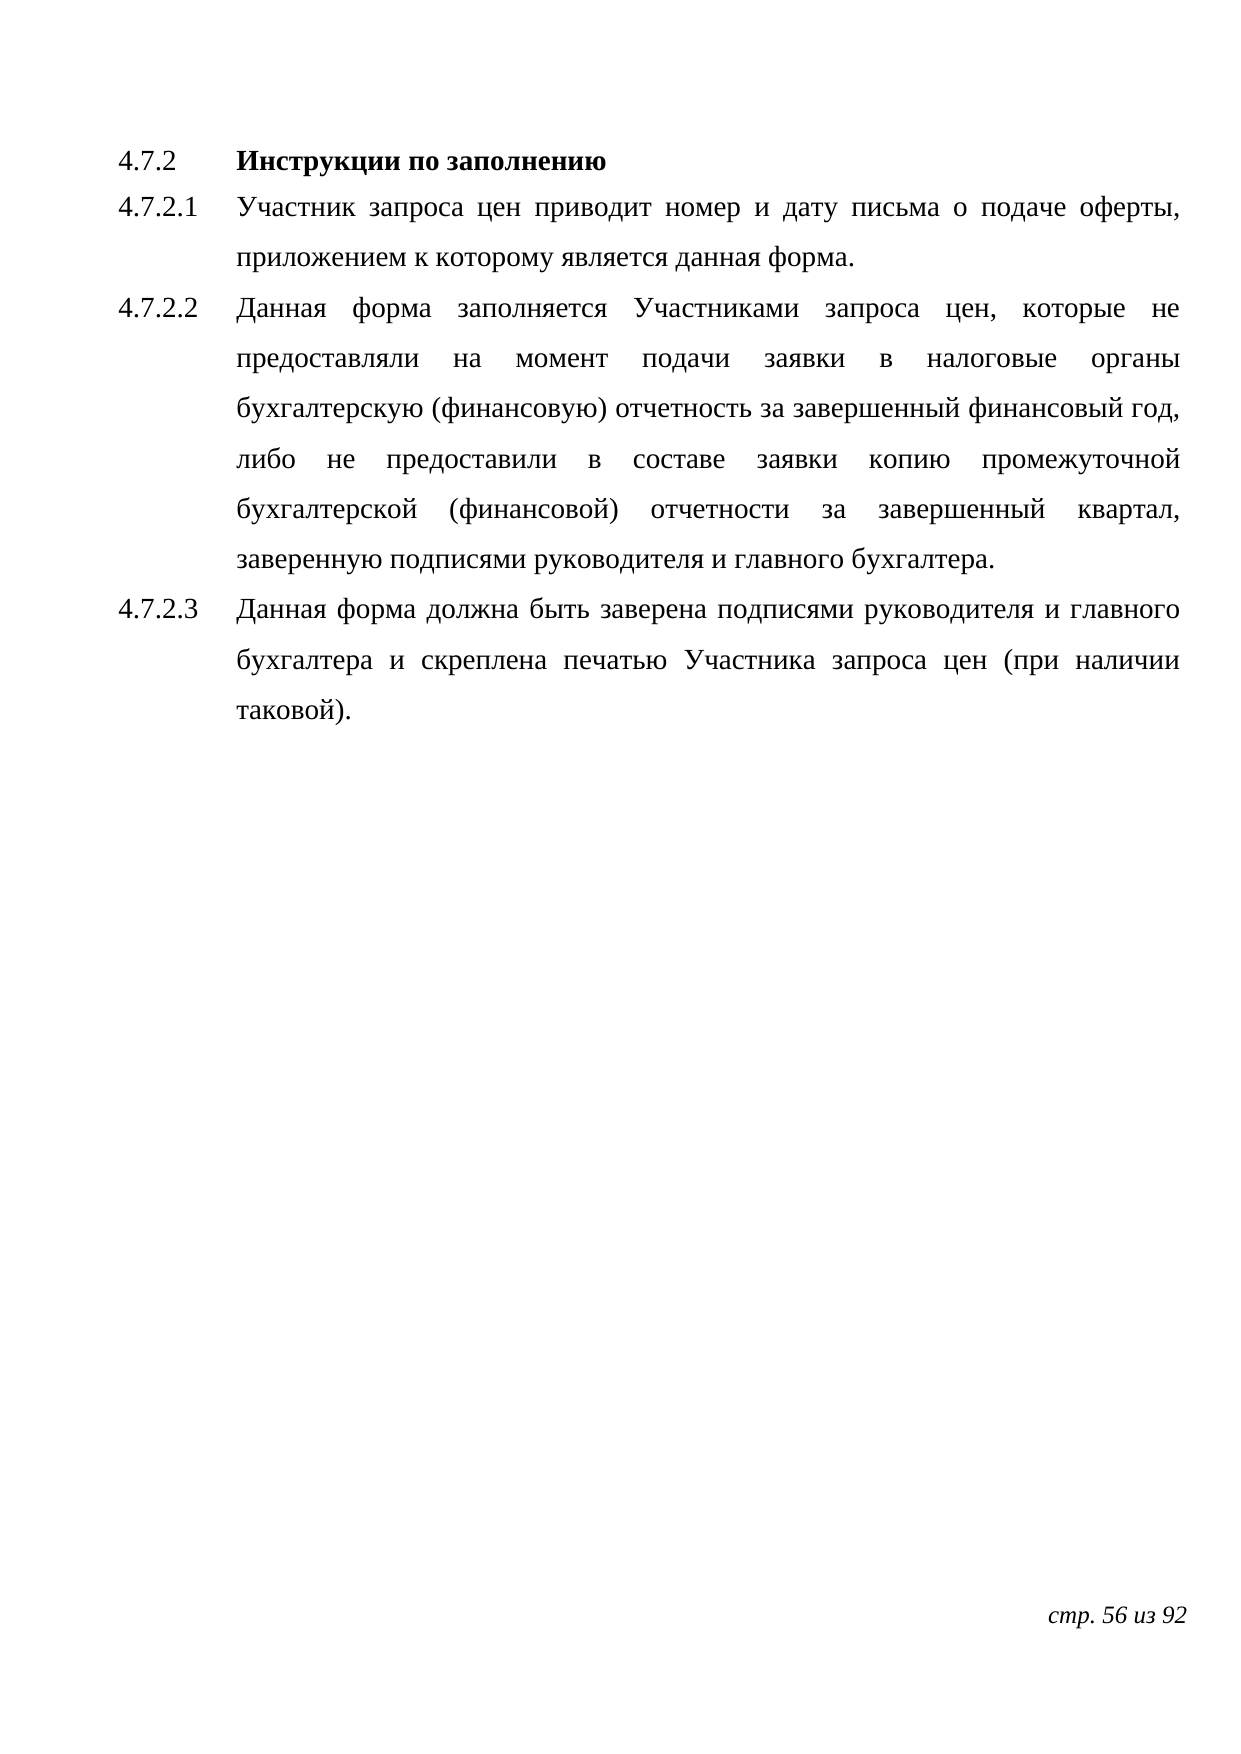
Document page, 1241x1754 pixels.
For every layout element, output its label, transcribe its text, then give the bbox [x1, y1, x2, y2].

text Данная форма заполняется Участниками запроса цен, которые не предоставляли на момент подачи заявки в налоговые органы бухгалтерскую (финансовую) отчетность за завершенный финансовый год, либо не предоставили в составе заявки копию промежуточной бухгалтерской (финансовой) отчетности за завершенный квартал, заверенную подписями руководителя и главного бухгалтера. [118, 290, 1181, 575]
text Участник запроса цен приводит номер и дату письма о подаче оферты, приложением к которому является данная форма. [118, 189, 1181, 273]
text Данная форма должна быть заверена подписями руководителя и главного бухгалтера и скреплена печатью Участника запроса цен (при наличии таковой). [118, 592, 1181, 726]
text Инструкции по заполнению [118, 143, 1181, 177]
